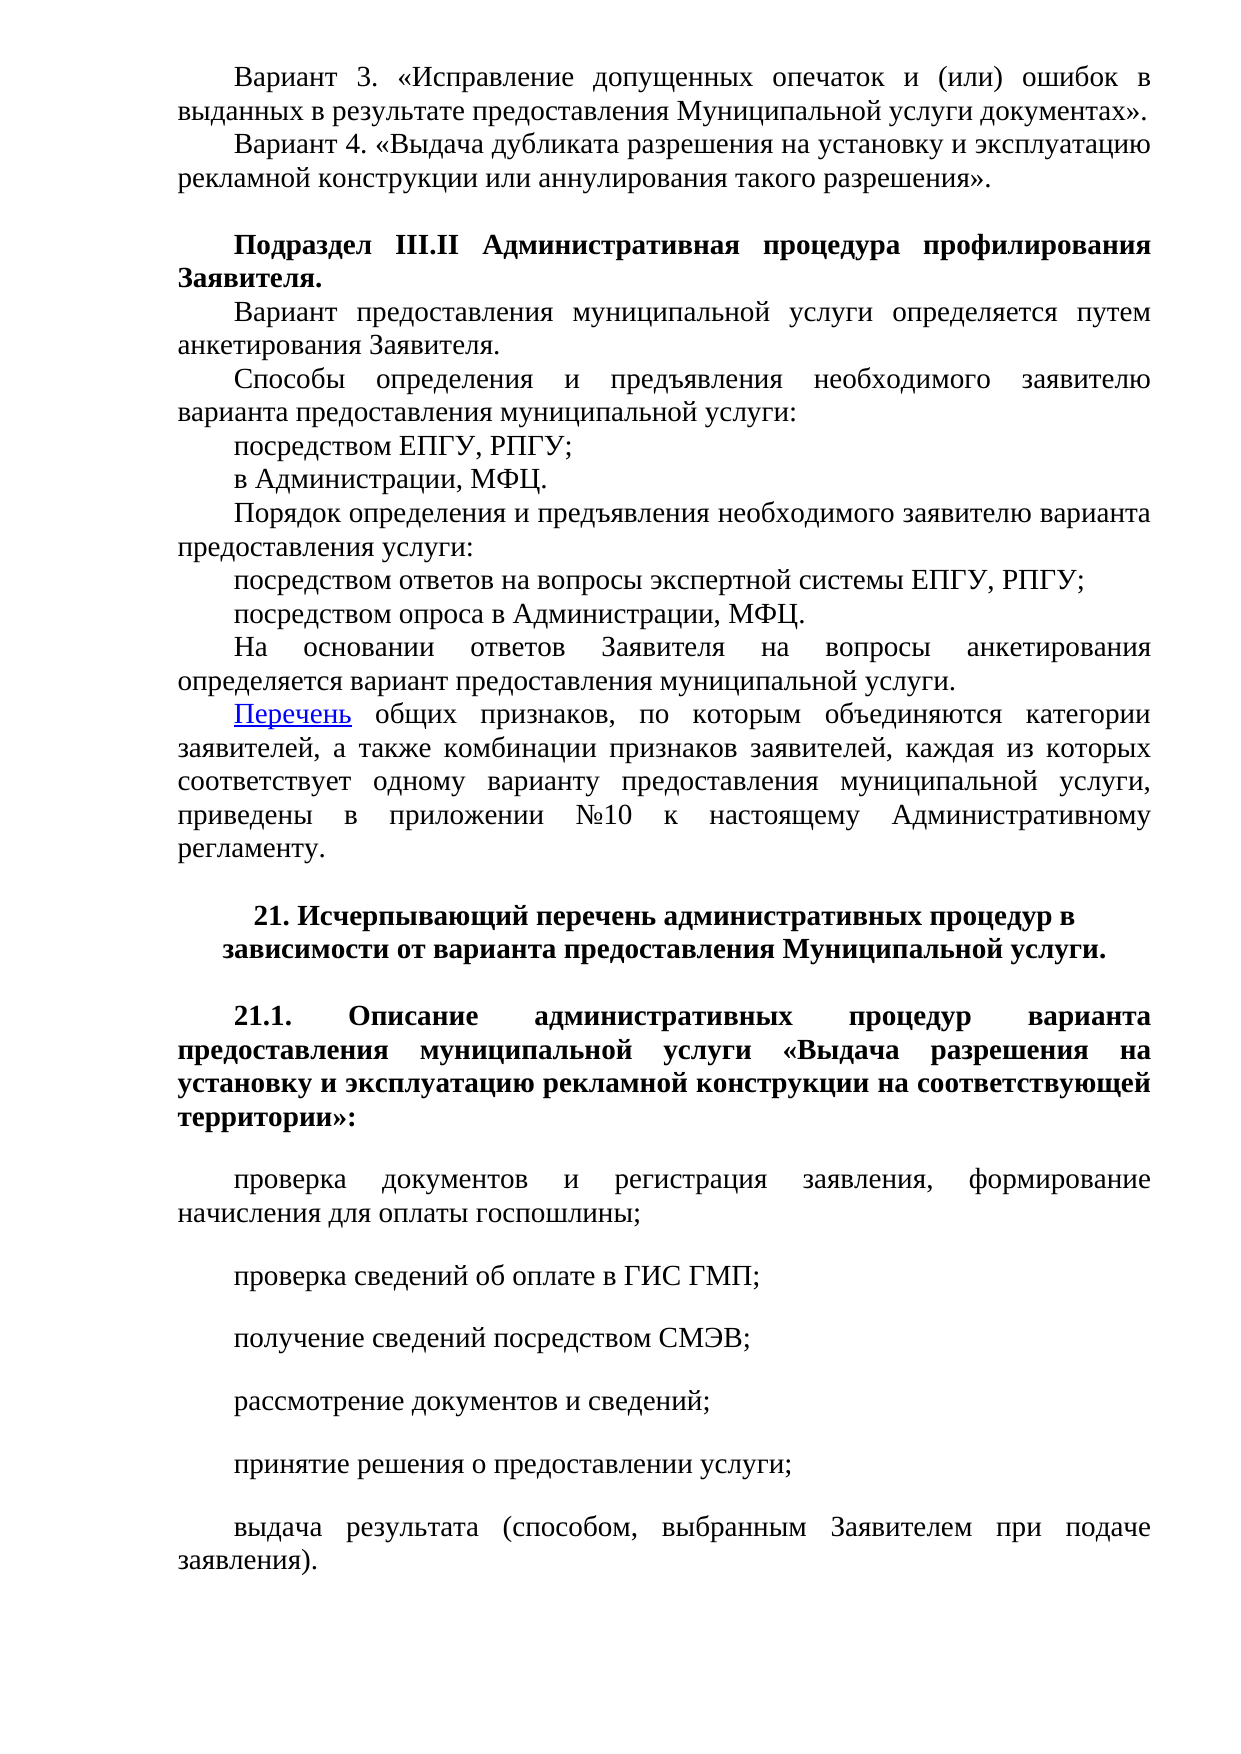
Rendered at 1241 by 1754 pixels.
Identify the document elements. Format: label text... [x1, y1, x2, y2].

text посредством ЕПГУ, РПГУ; [177, 428, 1152, 462]
text получение сведений посредством СМЭВ; [177, 1321, 1152, 1354]
text Порядок определения и предъявления необходимого заявителю варианта предоставления услуги: [177, 495, 1152, 562]
text в Администрации, МФЦ. [177, 462, 1152, 495]
text Способы определения и предъявления необходимого заявителю варианта предоставления муниципальной услуги: [177, 361, 1152, 428]
text Вариант 3. «Исправление допущенных опечаток и (или) ошибок в выданных в результате предоставления Муниципальной услуги документах». [177, 59, 1152, 126]
text 21.1. Описание административных процедур варианта предоставления муниципальной услуги «Выдача разрешения на установку и эксплуатацию рекламной конструкции на соответствующей территории»: [177, 998, 1152, 1132]
text Подраздел III.II Административная процедура профилирования Заявителя. [177, 227, 1152, 294]
text посредством ответов на вопросы экспертной системы ЕПГУ, РПГУ; [177, 562, 1152, 596]
text Перечень общих признаков, по которым объединяются категории заявителей, а также комбинации признаков заявителей, каждая из которых соответствует одному варианту предоставления муниципальной услуги, приведены в приложении №10 к настоящему Административному регламенту. [177, 696, 1152, 864]
text выдача результата (способом, выбранным Заявителем при подаче заявления). [177, 1509, 1152, 1576]
text На основании ответов Заявителя на вопросы анкетирования определяется вариант предоставления муниципальной услуги. [177, 629, 1152, 696]
text 21. Исчерпывающий перечень административных процедур в зависимости от варианта предоставления Муниципальной услуги. [177, 898, 1152, 965]
text посредством опроса в Администрации, МФЦ. [177, 596, 1152, 629]
text проверка сведений об оплате в ГИС ГМП; [177, 1258, 1152, 1291]
text Вариант предоставления муниципальной услуги определяется путем анкетирования Заявителя. [177, 294, 1152, 361]
text рассмотрение документов и сведений; [177, 1383, 1152, 1417]
text проверка документов и регистрация заявления, формирование начисления для оплаты госпошлины; [177, 1162, 1152, 1229]
text принятие решения о предоставлении услуги; [177, 1446, 1152, 1479]
text Вариант 4. «Выдача дубликата разрешения на установку и эксплуатацию рекламной конструкции или аннулирования такого разрешения». [177, 126, 1152, 193]
